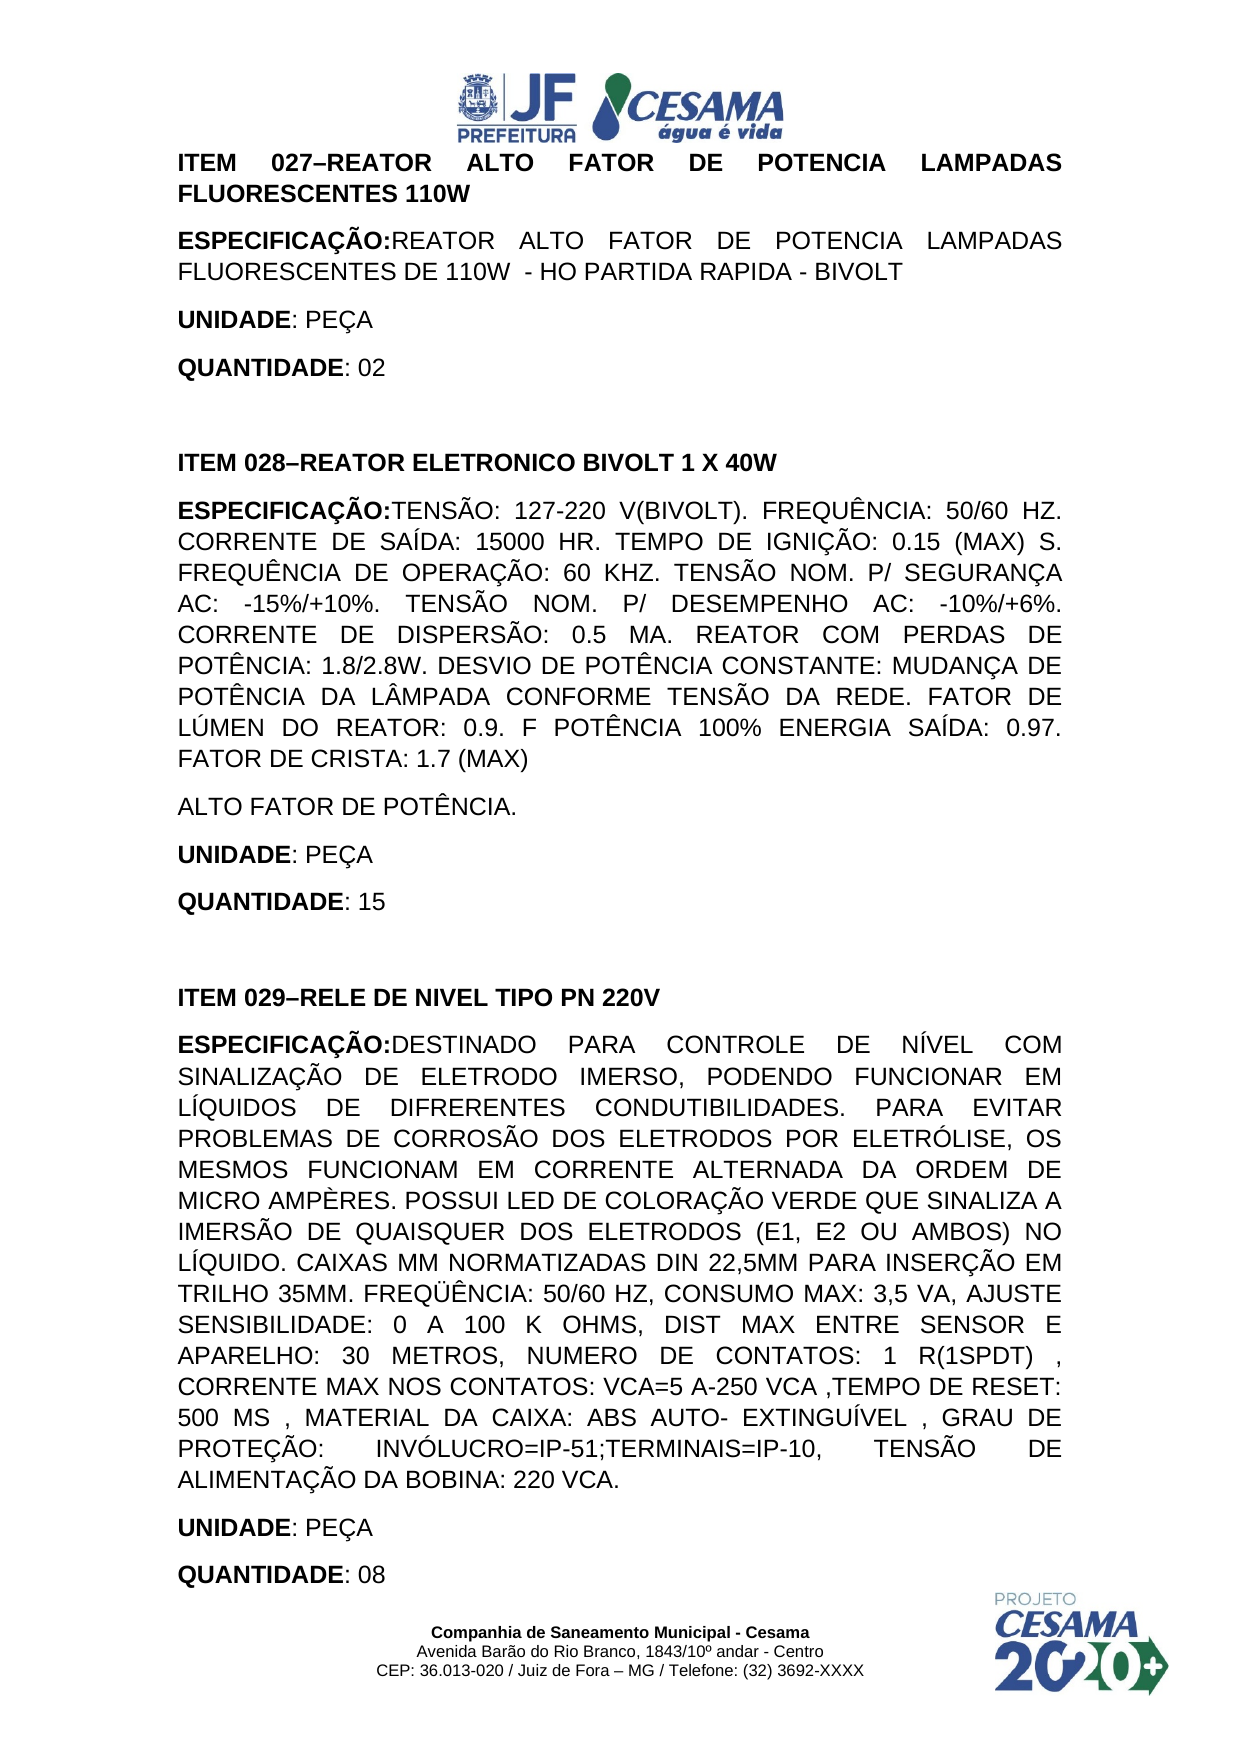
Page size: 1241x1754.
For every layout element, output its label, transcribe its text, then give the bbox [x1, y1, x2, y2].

picture [995, 1592, 1169, 1696]
text QUANTIDADE: 02 [177, 353, 1063, 382]
text QUANTIDADE: 08 [177, 1561, 1063, 1589]
text ITEM 027–REATOR ALTO FATOR DE POTENCIA LAMPADAS FLUORESCENTES 110W [177, 148, 1063, 207]
text ALTO FATOR DE POTÊNCIA. [177, 792, 1063, 821]
text ESPECIFICAÇÃO:TENSÃO: 127-220 V(BIVOLT). FREQUÊNCIA: 50/60 HZ. CORRENTE DE SAÍDA: 15000 HR. TEMPO DE IGNIÇÃO: 0.15 (MAX) S. FREQUÊNCIA DE OPERAÇÃO: 60 KHZ. TENSÃO NOM. P/ SEGURANÇA AC: -15%/+10%. TENSÃO NOM. P/ DESEMPENHO AC: -10%/+6%. CORRENTE DE DISPERSÃO: 0.5 MA. REATOR COM PERDAS DE POTÊNCIA: 1.8/2.8W. DESVIO DE POTÊNCIA CONSTANTE: MUDANÇA DE POTÊNCIA DA LÂMPADA CONFORME TENSÃO DA REDE. FATOR DE LÚMEN DO REATOR: 0.9. F POTÊNCIA 100% ENERGIA SAÍDA: 0.97. FATOR DE CRISTA: 1.7 (MAX) [177, 496, 1063, 773]
text UNIDADE: PEÇA [177, 305, 1063, 334]
text ITEM 029–RELE DE NIVEL TIPO PN 220V [177, 983, 1063, 1012]
text UNIDADE: PEÇA [177, 840, 1063, 868]
text ITEM 028–REATOR ELETRONICO BIVOLT 1 X 40W [177, 448, 1063, 477]
picture [456, 73, 784, 143]
text ESPECIFICAÇÃO:REATOR ALTO FATOR DE POTENCIA LAMPADAS FLUORESCENTES DE 110W - HO PARTIDA RAPIDA - BIVOLT [177, 226, 1063, 286]
text UNIDADE: PEÇA [177, 1513, 1063, 1542]
text ESPECIFICAÇÃO:DESTINADO PARA CONTROLE DE NÍVEL COM SINALIZAÇÃO DE ELETRODO IMERSO, PODENDO FUNCIONAR EM LÍQUIDOS DE DIFRERENTES CONDUTIBILIDADES. PARA EVITAR PROBLEMAS DE CORROSÃO DOS ELETRODOS POR ELETRÓLISE, OS MESMOS FUNCIONAM EM CORRENTE ALTERNADA DA ORDEM DE MICRO AMPÈRES. POSSUI LED DE COLORAÇÃO VERDE QUE SINALIZA A IMERSÃO DE QUAISQUER DOS ELETRODOS (E1, E2 OU AMBOS) NO LÍQUIDO. CAIXAS MM NORMATIZADAS DIN 22,5MM PARA INSERÇÃO EM TRILHO 35MM. FREQÜÊNCIA: 50/60 HZ, CONSUMO MAX: 3,5 VA, AJUSTE SENSIBILIDADE: 0 A 100 K OHMS, DIST MAX ENTRE SENSOR E APARELHO: 30 METROS, NUMERO DE CONTATOS: 1 R(1SPDT) , CORRENTE MAX NOS CONTATOS: VCA=5 A-250 VCA ,TEMPO DE RESET: 500 MS , MATERIAL DA CAIXA: ABS AUTO- EXTINGUÍVEL , GRAU DE PROTEÇÃO: INVÓLUCRO=IP-51;TERMINAIS=IP-10, TENSÃO DE ALIMENTAÇÃO DA BOBINA: 220 VCA. [177, 1031, 1063, 1494]
text QUANTIDADE: 15 [177, 887, 1063, 916]
